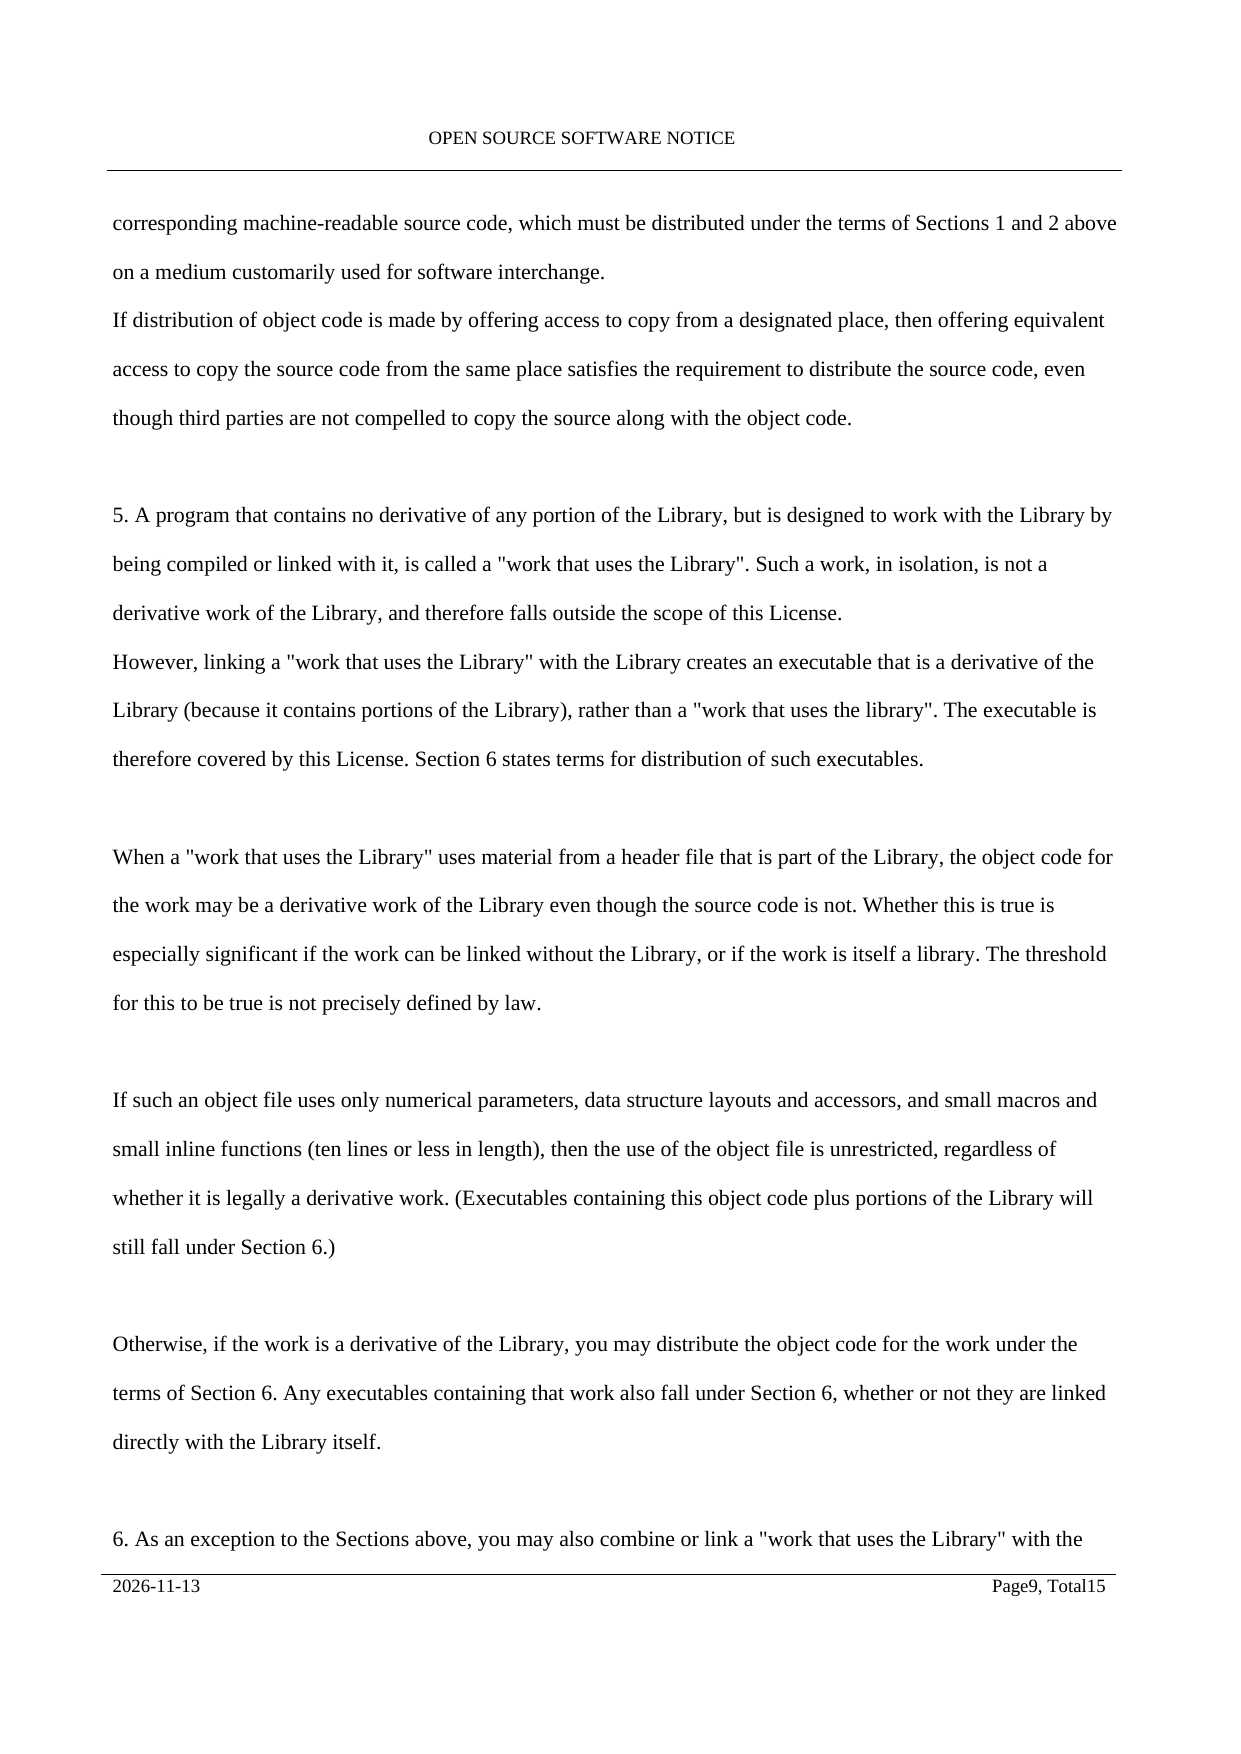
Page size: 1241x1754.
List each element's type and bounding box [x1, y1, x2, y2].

text [112, 206, 1128, 1555]
